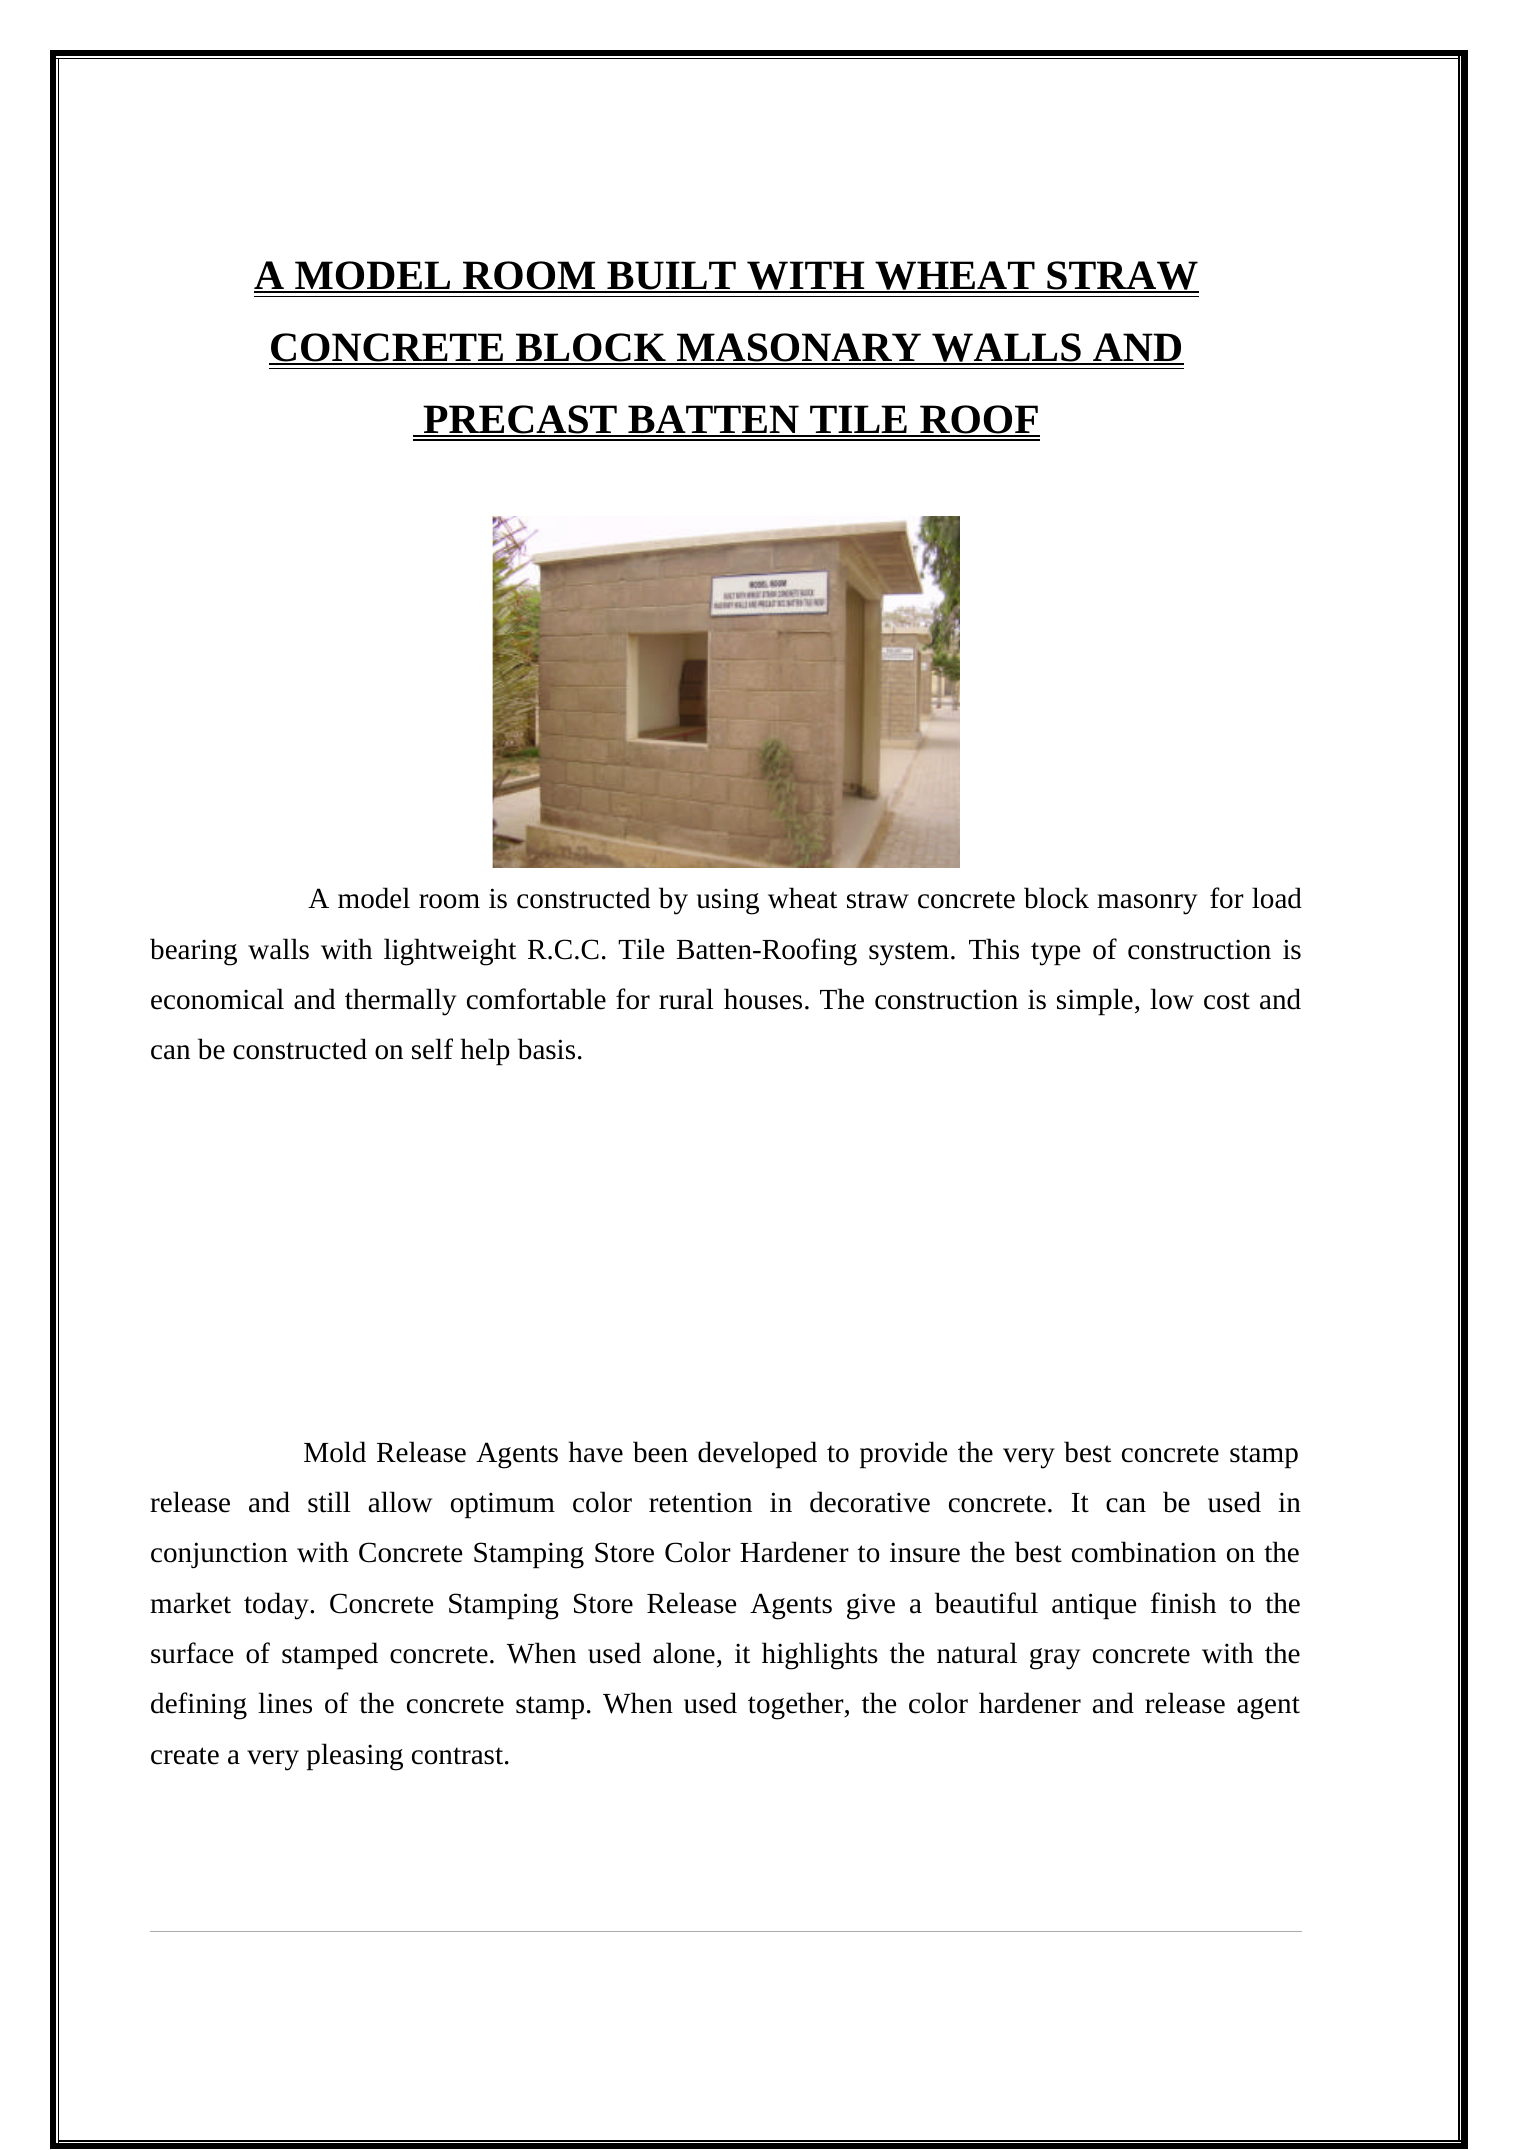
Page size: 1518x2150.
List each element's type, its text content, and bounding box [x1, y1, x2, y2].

text A MODEL ROOM BUILT WITH WHEAT STRAW CONCRETE BLOCK MASONARY WALLS AND [150, 251, 1302, 370]
text PRECAST BATTEN TILE ROOF [150, 394, 1302, 442]
text Mold Release Agents have been developed to provide the very best concrete stamp release and still allow optimum color retention in decorative concrete. It can be used in conjunction with Concrete Stamping Store Color Hardener to insure the best combination on the market today. Concrete Stamping Store Release Agents give a beautiful antique finish to the surface of stamped concrete. When used alone, it highlights the natural gray concrete with the defining lines of the concrete stamp. When used together, the color hardener and release agent create a very pleasing contrast. [150, 1435, 1302, 1770]
text A model room is constructed by using wheat straw concrete block masonry for load bearing walls with lightweight R.C.C. Tile Batten-Roofing system. This type of construction is economical and thermally comfortable for rural houses. The construction is simple, low cost and can be constructed on self help basis. [150, 882, 1302, 1066]
